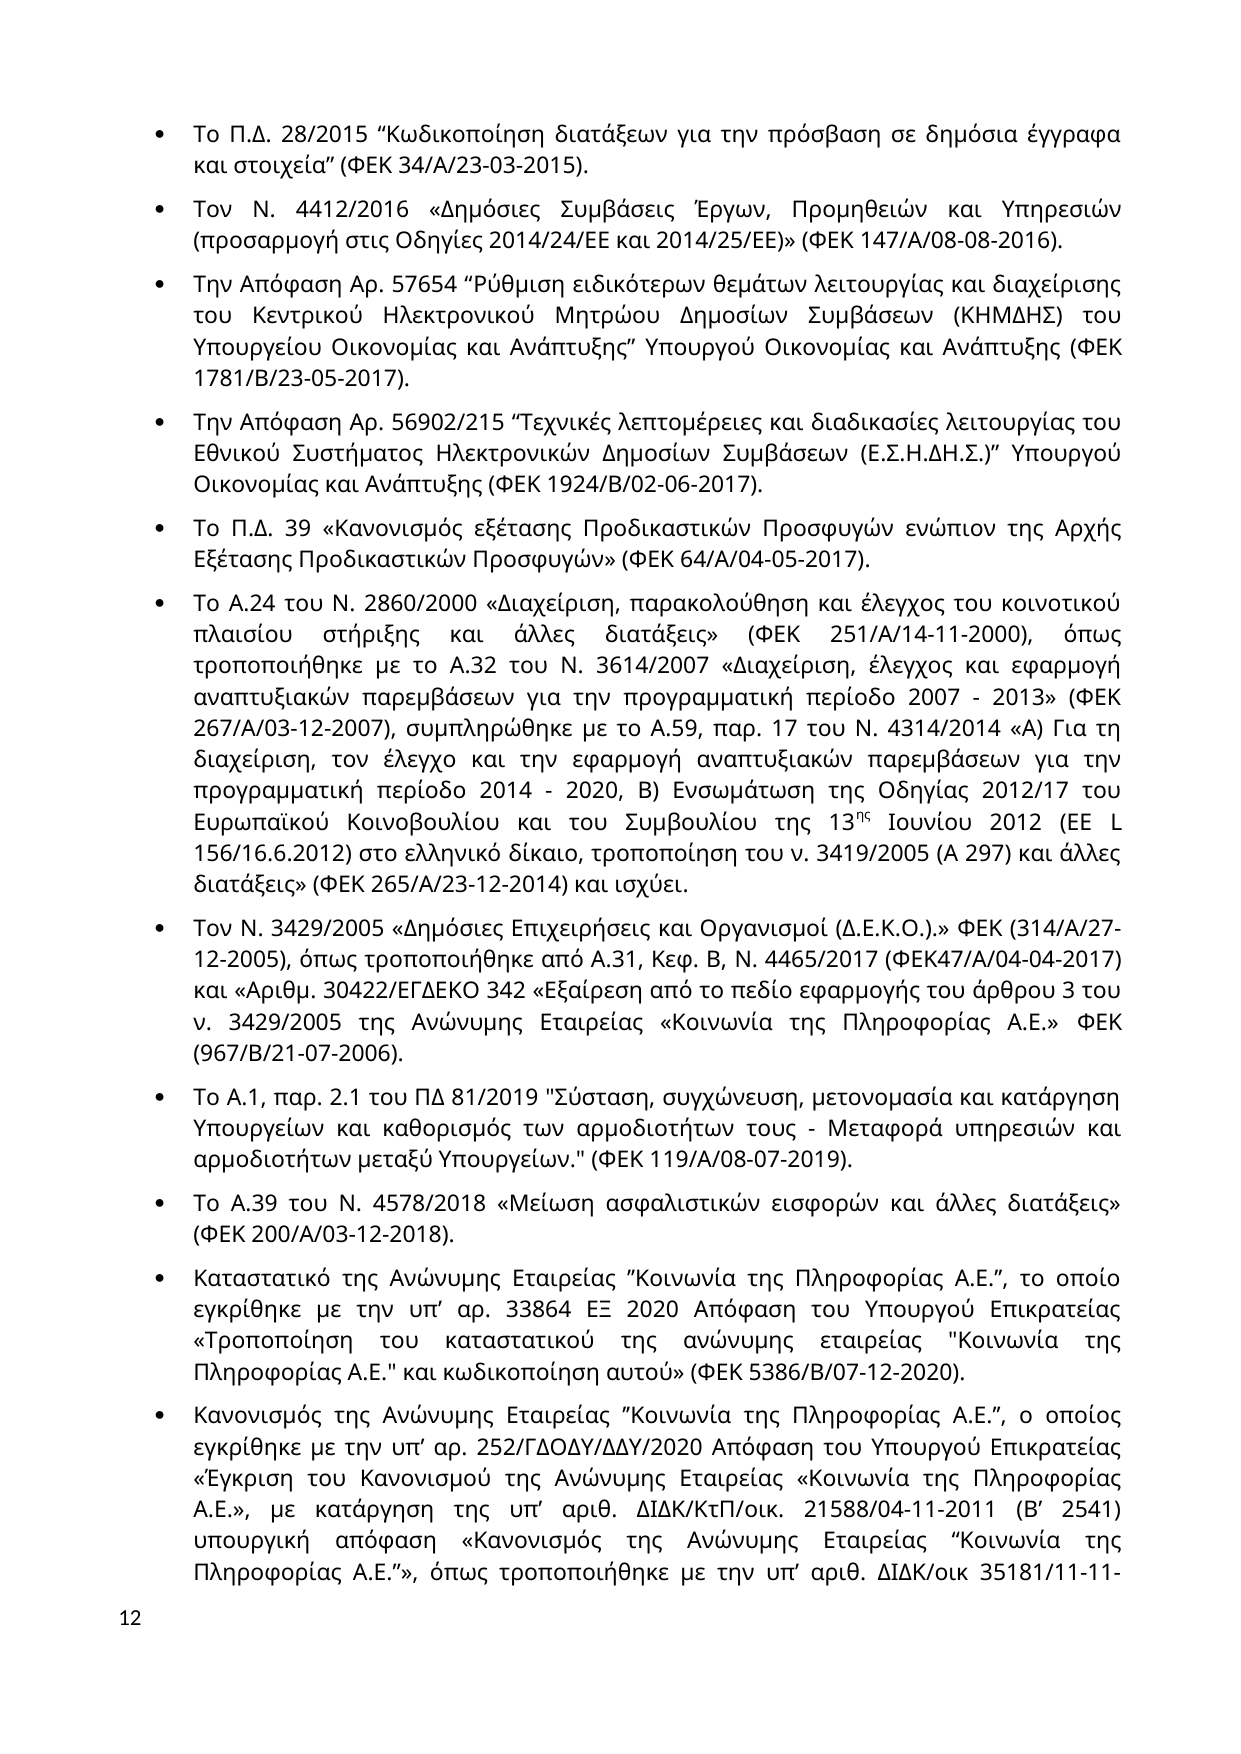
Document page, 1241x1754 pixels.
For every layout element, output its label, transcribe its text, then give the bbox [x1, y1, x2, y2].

list Τον Ν. 4412/2016 «Δημόσιες Συμβάσεις Έργων, Προμηθειών και Υπηρεσιών (προσαρμογή στις Οδηγίες 2014/24/ΕΕ και 2014/25/ΕΕ)» (ΦΕΚ 147/Α/08-08-2016). [156, 193, 1122, 256]
list Τον N. 3429/2005 «Δημόσιες Επιχειρήσεις και Οργανισμοί (Δ.Ε.Κ.Ο.).» ΦΕΚ (314/Α/27-12-2005), όπως τροποποιήθηκε από Α.31, Κεφ. Β, Ν. 4465/2017 (ΦΕΚ47/Α/04-04-2017) και «Αριθμ. 30422/ΕΓΔΕΚΟ 342 «Εξαίρεση από το πεδίο εφαρμογής του άρθρου 3 του ν. 3429/2005 της Ανώνυμης Εταιρείας «Κοινωνία της Πληροφορίας Α.Ε.» ΦΕΚ (967/Β/21-07-2006). [156, 912, 1122, 1068]
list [156, 1399, 1122, 1587]
list Την Απόφαση Αρ. 57654 “Ρύθμιση ειδικότερων θεμάτων λειτουργίας και διαχείρισης του Κεντρικού Ηλεκτρονικού Μητρώου Δημοσίων Συμβάσεων (ΚΗΜΔΗΣ) του Υπουργείου Οικονομίας και Ανάπτυξης” Υπουργού Οικονομίας και Ανάπτυξης (ΦΕΚ 1781/Β/23-05-2017). [156, 268, 1122, 393]
list Το Π.Δ. 28/2015 “Κωδικοποίηση διατάξεων για την πρόσβαση σε δημόσια έγγραφα και στοιχεία” (ΦΕΚ 34/Α/23-03-2015). [156, 118, 1122, 181]
list Το Α.39 του Ν. 4578/2018 «Μείωση ασφαλιστικών εισφορών και άλλες διατάξεις» (ΦΕΚ 200/Α/03-12-2018). [156, 1187, 1122, 1249]
list To Π.Δ. 39 «Κανονισμός εξέτασης Προδικαστικών Προσφυγών ενώπιον της Αρχής Εξέτασης Προδικαστικών Προσφυγών» (ΦΕΚ 64/Α/04-05-2017). [156, 512, 1122, 574]
list Καταστατικό της Ανώνυμης Εταιρείας ’’Κοινωνία της Πληροφορίας Α.Ε.’’, το οποίο εγκρίθηκε με την υπ’ αρ. 33864 ΕΞ 2020 Απόφαση του Υπουργού Επικρατείας «Τροποποίηση του καταστατικού της ανώνυμης εταιρείας "Κοινωνία της Πληροφορίας Α.Ε." και κωδικοποίηση αυτού» (ΦΕΚ 5386/Β/07-12-2020). [156, 1262, 1122, 1387]
list Την Απόφαση Αρ. 56902/215 “Τεχνικές λεπτομέρειες και διαδικασίες λειτουργίας του Εθνικού Συστήματος Ηλεκτρονικών Δημοσίων Συμβάσεων (Ε.Σ.Η.ΔΗ.Σ.)” Υπουργού Οικονομίας και Ανάπτυξης (ΦΕΚ 1924/Β/02-06-2017). [156, 406, 1122, 499]
list Το Α.24 του Ν. 2860/2000 «Διαχείριση, παρακολούθηση και έλεγχος του κοινοτικού πλαισίου στήριξης και άλλες διατάξεις» (ΦΕΚ 251/Α/14-11-2000), όπως τροποποιήθηκε με το Α.32 του Ν. 3614/2007 «Διαχείριση, έλεγχος και εφαρμογή αναπτυξιακών παρεμβάσεων για την προγραμματική περίοδο 2007 - 2013» (ΦΕΚ 267/Α/03-12-2007), συμπληρώθηκε με το Α.59, παρ. 17 του Ν. 4314/2014 «Α) Για τη διαχείριση, τον έλεγχο και την εφαρμογή αναπτυξιακών παρεμβάσεων για την προγραμματική περίοδο 2014 - 2020, Β) Ενσωμάτωση της Οδηγίας 2012/17 του Ευρωπαϊκού Κοινοβουλίου και του Συμβουλίου της 13ης Ιουνίου 2012 (ΕΕ L 156/16.6.2012) στο ελληνικό δίκαιο, τροποποίηση του ν. 3419/2005 (Α 297) και άλλες διατάξεις» (ΦΕΚ 265/Α/23-12-2014) και ισχύει. [156, 587, 1122, 899]
list Το Α.1, παρ. 2.1 του ΠΔ 81/2019 "Σύσταση, συγχώνευση, μετονομασία και κατάργηση Υπουργείων και καθορισμός των αρμοδιοτήτων τους - Μεταφορά υπηρεσιών και αρμοδιοτήτων μεταξύ Υπουργείων." (ΦΕΚ 119/Α/08-07-2019). [156, 1081, 1122, 1174]
